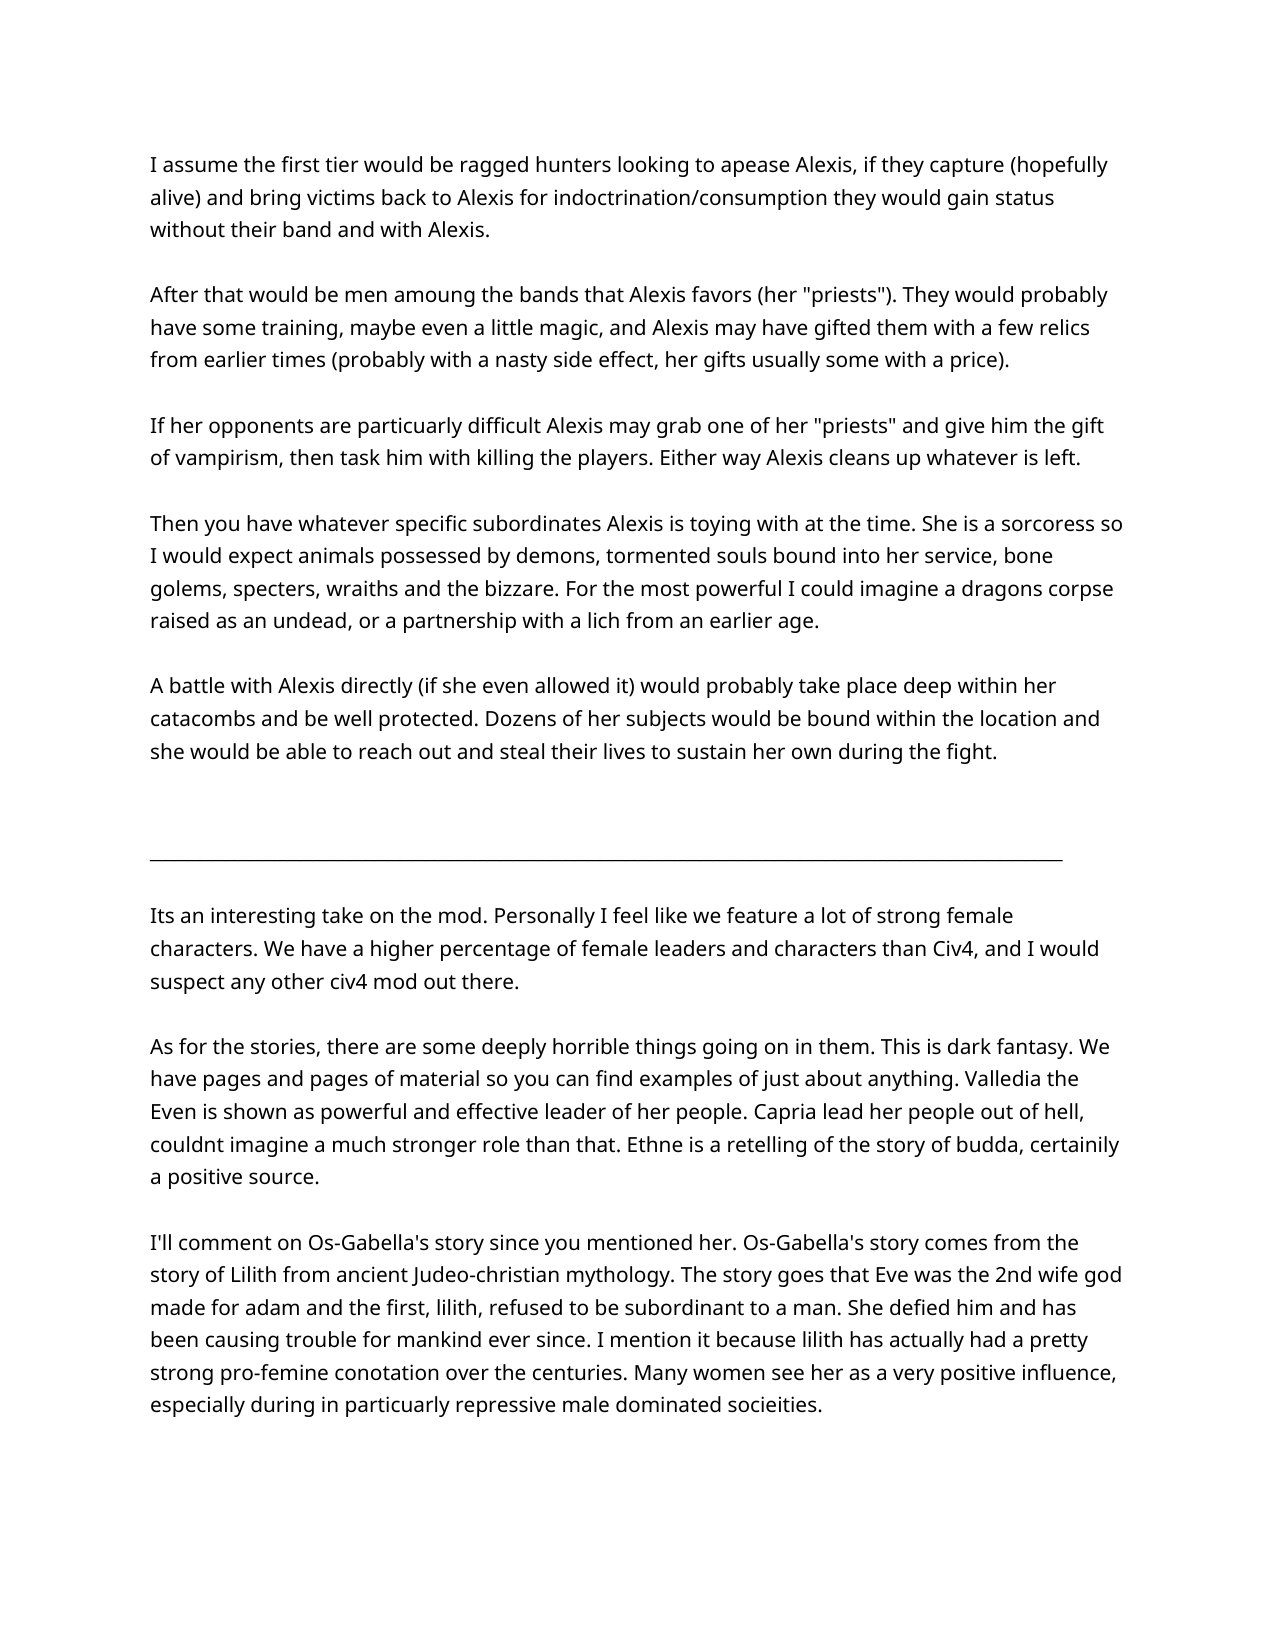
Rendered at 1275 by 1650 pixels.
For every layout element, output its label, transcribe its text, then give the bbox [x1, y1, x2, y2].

text I assume the first tier would be ragged hunters looking to apease Alexis, if they capture (hopefully alive) and bring victims back to Alexis for indoctrination/consumption they would gain status without their band and with Alexis. [150, 150, 1125, 244]
text _________________________________________________________________________ [150, 836, 1125, 864]
text If her opponents are particuarly difficult Alexis may grab one of her "priests" and give him the gift of vampirism, then task him with killing the players. Either way Alexis cleans up whatever is left. [150, 411, 1125, 472]
text Its an interesting take on the mod. Personally I feel like we feature a lot of strong female characters. We have a higher percentage of female leaders and characters than Civ4, and I would suspect any other civ4 mod out there. [150, 902, 1125, 995]
text After that would be men amoung the bands that Alexis favors (her "priests"). They would probably have some training, maybe even a little magic, and Alexis may have gifted them with a few relics from earlier times (probably with a nasty side effect, her gifts usually some with a price). [150, 280, 1125, 374]
text I'll comment on Os-Gabella's story since you mentioned her. Os-Gabella's story comes from the story of Lilith from ancient Judeo-christian mythology. The story goes that Eve was the 2nd wife god made for adam and the first, lilith, refused to be subordinant to a man. She defied him and has been causing trouble for mankind ever since. I mention it because lilith has actually had a pretty strong pro-femine conotation over the centuries. Many women see her as a very positive influence, especially during in particuarly repressive male dominated socieities. [150, 1228, 1125, 1419]
text A battle with Alexis directly (if she even allowed it) would probably take place deep within her catacombs and be well protected. Dozens of her subjects would be bound within the location and she would be able to reach out and steal their lives to sustain her own during the fight. [150, 672, 1125, 765]
text As for the stories, there are some deeply horrible things going on in them. This is dark fantasy. We have pages and pages of material so you can find examples of just about anything. Valledia the Even is shown as powerful and effective leader of her people. Capria lead her people out of hell, couldnt imagine a much stronger role than that. Ethne is a retelling of the story of budda, certainily a positive source. [150, 1032, 1125, 1191]
text Then you have whatever specific subordinates Alexis is toying with at the time. She is a sorcoress so I would expect animals possessed by demons, tormented souls bound into her service, bone golems, specters, wraiths and the bizzare. For the most powerful I could imagine a dragons corpse raised as an undead, or a partnership with a lich from an earlier age. [150, 509, 1125, 635]
